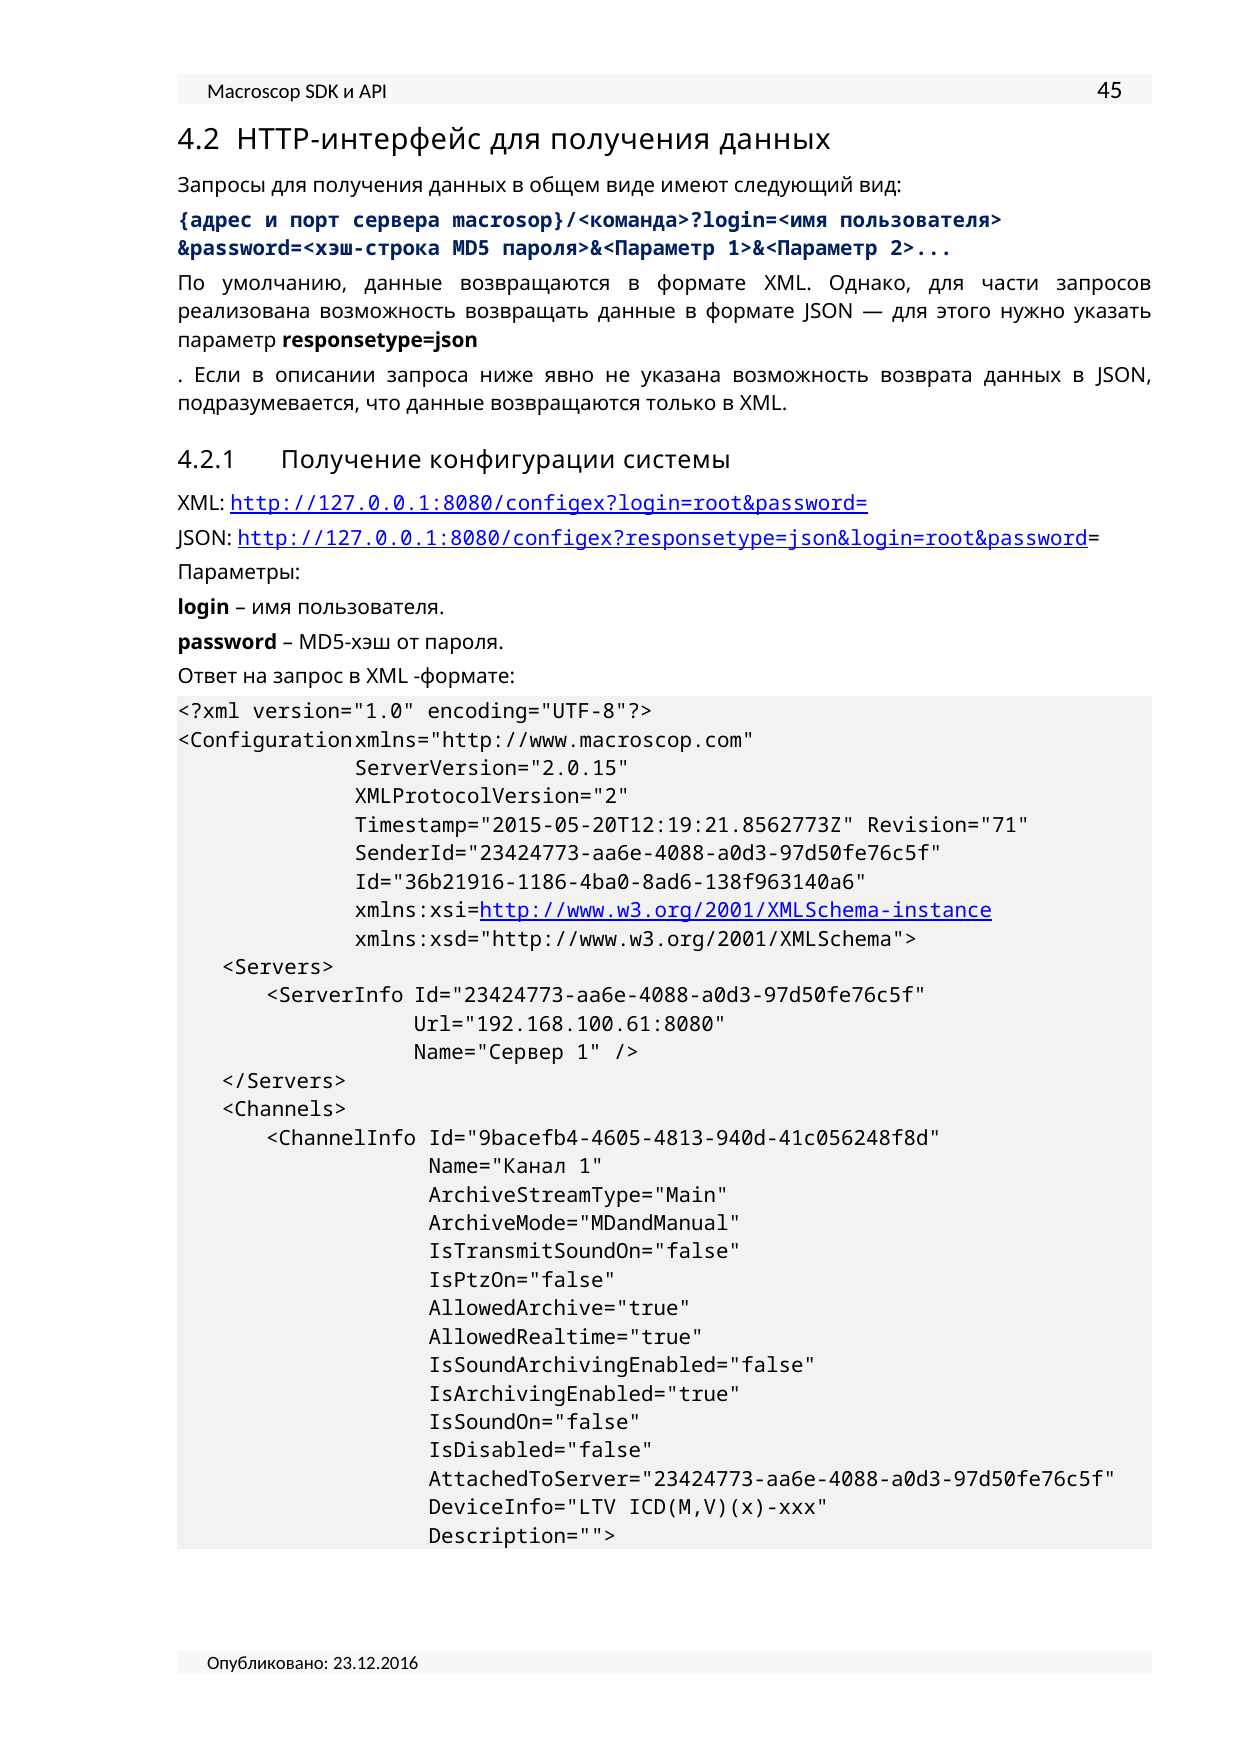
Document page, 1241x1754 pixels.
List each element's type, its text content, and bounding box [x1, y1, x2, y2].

text По умолчанию, данные возвращаются в формате XML. Однако, для части запросов реализована возможность возвращать данные в формате JSON — для этого нужно указать параметр responsetype=json [177, 268, 1152, 353]
subtitle HTTP-интерфейс для получения данных [177, 118, 1152, 158]
text <?xml version="1.0" encoding="UTF-8"?> [177, 696, 1152, 725]
subtitle Получение конфигурации системы [177, 442, 1152, 476]
text <ChannelInfo Id="9bacefb4-4605-4813-940d-41c056248f8d" Name="Канал 1" ArchiveStreamType="Main" ArchiveMode="MDandManual" IsTransmitSoundOn="false" IsPtzOn="false" AllowedArchive="true" AllowedRealtime="true" IsSoundArchivingEnabled="false" IsArchivingEnabled="true" IsSoundOn="false" IsDisabled="false" AttachedToServer="23424773-aa6e-4088-a0d3-97d50fe76c5f" DeviceInfo="LTV ICD(M,V)(x)-xxx" Description=""> [177, 1123, 1152, 1549]
text . Если в описании запроса ниже явно не указана возможность возврата данных в JSON, подразумевается, что данные возвращаются только в XML. [177, 360, 1152, 417]
text {адрес и порт сервера macrosop}/<команда>?login=<имя пользователя> &password=<хэш-строка MD5 пароля>&<Параметр 1>&<Параметр 2>... [177, 205, 1152, 262]
text XML: http://127.0.0.1:8080/configex?login=root&password= [177, 488, 1152, 517]
text <Configuration xmlns="http://www.macroscop.com" ServerVersion="2.0.15" XMLProtocolVersion="2" Timestamp="2015-05-20T12:19:21.8562773Z" Revision="71" SenderId="23424773-aa6e-4088-a0d3-97d50fe76c5f" Id="36b21916-1186-4ba0-8ad6-138f963140a6" xmlns:xsi=http://www.w3.org/2001/XMLSchema-instance xmlns:xsd="http://www.w3.org/2001/XMLSchema"> [177, 725, 1152, 952]
text JSON: http://127.0.0.1:8080/configex?responsetype=json&login=root&password= [177, 523, 1152, 551]
text Ответ на запрос в XML -формате: [177, 662, 1152, 690]
text Запросы для получения данных в общем виде имеют следующий вид: [177, 170, 1152, 199]
text <Channels> [177, 1094, 1152, 1123]
text login – имя пользователя. [177, 592, 1152, 621]
text password – MD5-хэш от пароля. [177, 627, 1152, 655]
text Параметры: [177, 557, 1152, 586]
text <ServerInfo Id="23424773-aa6e-4088-a0d3-97d50fe76c5f" Url="192.168.100.61:8080" Name="Cервер 1" /> [177, 981, 1152, 1066]
text </Servers> [177, 1066, 1152, 1094]
text <Servers> [177, 952, 1152, 981]
